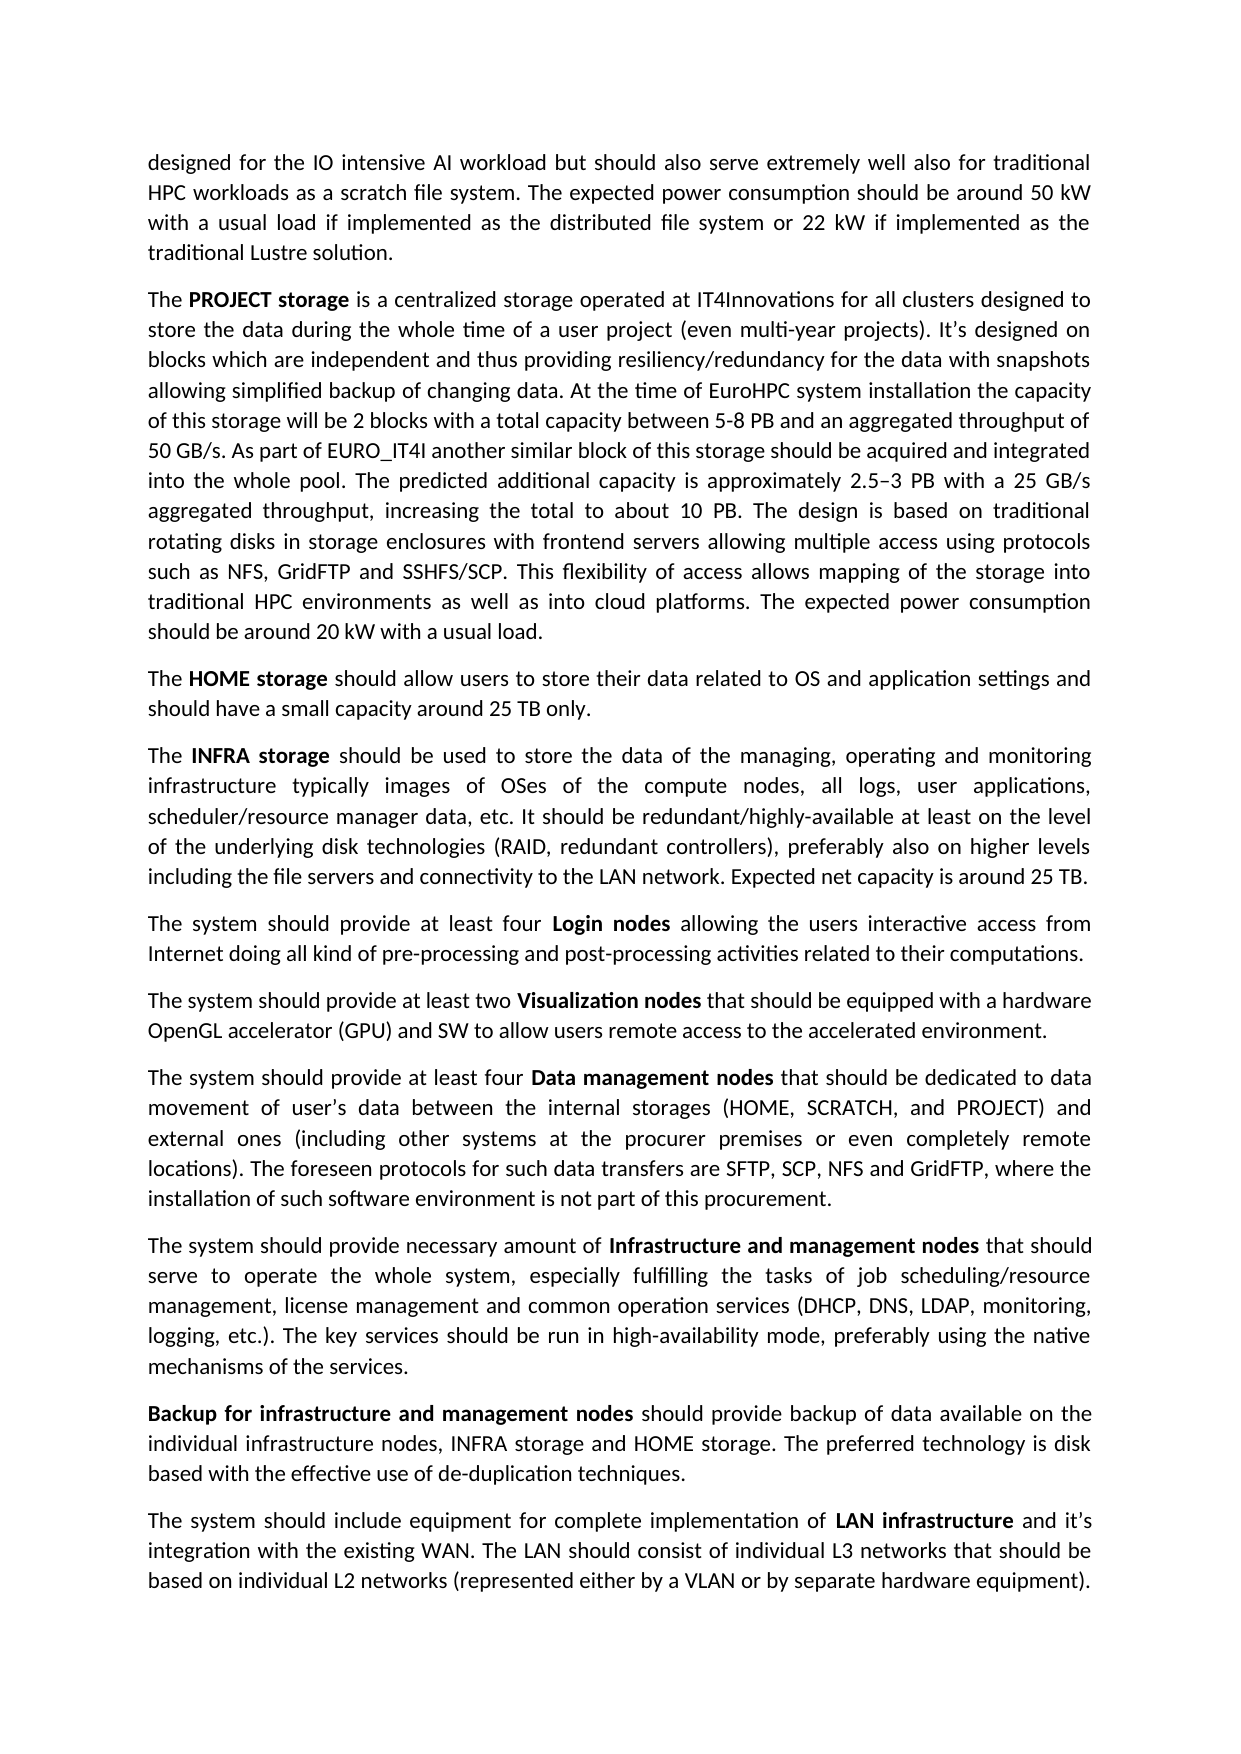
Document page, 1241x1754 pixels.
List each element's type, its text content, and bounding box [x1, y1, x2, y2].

text Backup for infrastructure and management nodes should provide backup of data available on the individual infrastructure nodes, INFRA storage and HOME storage. The preferred technology is disk based with the effective use of de-duplication techniques. [148, 1399, 1093, 1487]
text The HOME storage should allow users to store their data related to OS and application settings and should have a small capacity around 25 TB only. [148, 664, 1093, 722]
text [148, 148, 1093, 266]
text The system should provide at least four Data management nodes that should be dedicated to data movement of user’s data between the internal storages (HOME, SCRATCH, and PROJECT) and external ones (including other systems at the procurer premises or even completely remote locations). The foreseen protocols for such data transfers are SFTP, SCP, NFS and GridFTP, where the installation of such software environment is not part of this procurement. [148, 1063, 1093, 1212]
text The system should provide at least four Login nodes allowing the users interactive access from Internet doing all kind of pre-processing and post-processing activities related to their computations. [148, 909, 1093, 967]
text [148, 1506, 1093, 1594]
text The PROJECT storage is a centralized storage operated at IT4Innovations for all clusters designed to store the data during the whole time of a user project (even multi-year projects). It’s designed on blocks which are independent and thus providing resiliency/redundancy for the data with snapshots allowing simplified backup of changing data. At the time of EuroHPC system installation the capacity of this storage will be 2 blocks with a total capacity between 5-8 PB and an aggregated throughput of 50 GB/s. As part of EURO_IT4I another similar block of this storage should be acquired and integrated into the whole pool. The predicted additional capacity is approximately 2.5–3 PB with a 25 GB/s aggregated throughput, increasing the total to about 10 PB. The design is based on traditional rotating disks in storage enclosures with frontend servers allowing multiple access using protocols such as NFS, GridFTP and SSHFS/SCP. This flexibility of access allows mapping of the storage into traditional HPC environments as well as into cloud platforms. The expected power consumption should be around 20 kW with a usual load. [148, 285, 1093, 645]
text The INFRA storage should be used to store the data of the managing, operating and monitoring infrastructure typically images of OSes of the compute nodes, all logs, user applications, scheduler/resource manager data, etc. It should be redundant/highly-available at least on the level of the underlying disk technologies (RAID, redundant controllers), preferably also on higher levels including the file servers and connectivity to the LAN network. Expected net capacity is around 25 TB. [148, 741, 1093, 890]
text The system should provide at least two Visualization nodes that should be equipped with a hardware OpenGL accelerator (GPU) and SW to allow users remote access to the accelerated environment. [148, 986, 1093, 1044]
text The system should provide necessary amount of Infrastructure and management nodes that should serve to operate the whole system, especially fulfilling the tasks of job scheduling/resource management, license management and common operation services (DHCP, DNS, LDAP, monitoring, logging, etc.). The key services should be run in high-availability mode, preferably using the native mechanisms of the services. [148, 1231, 1093, 1380]
